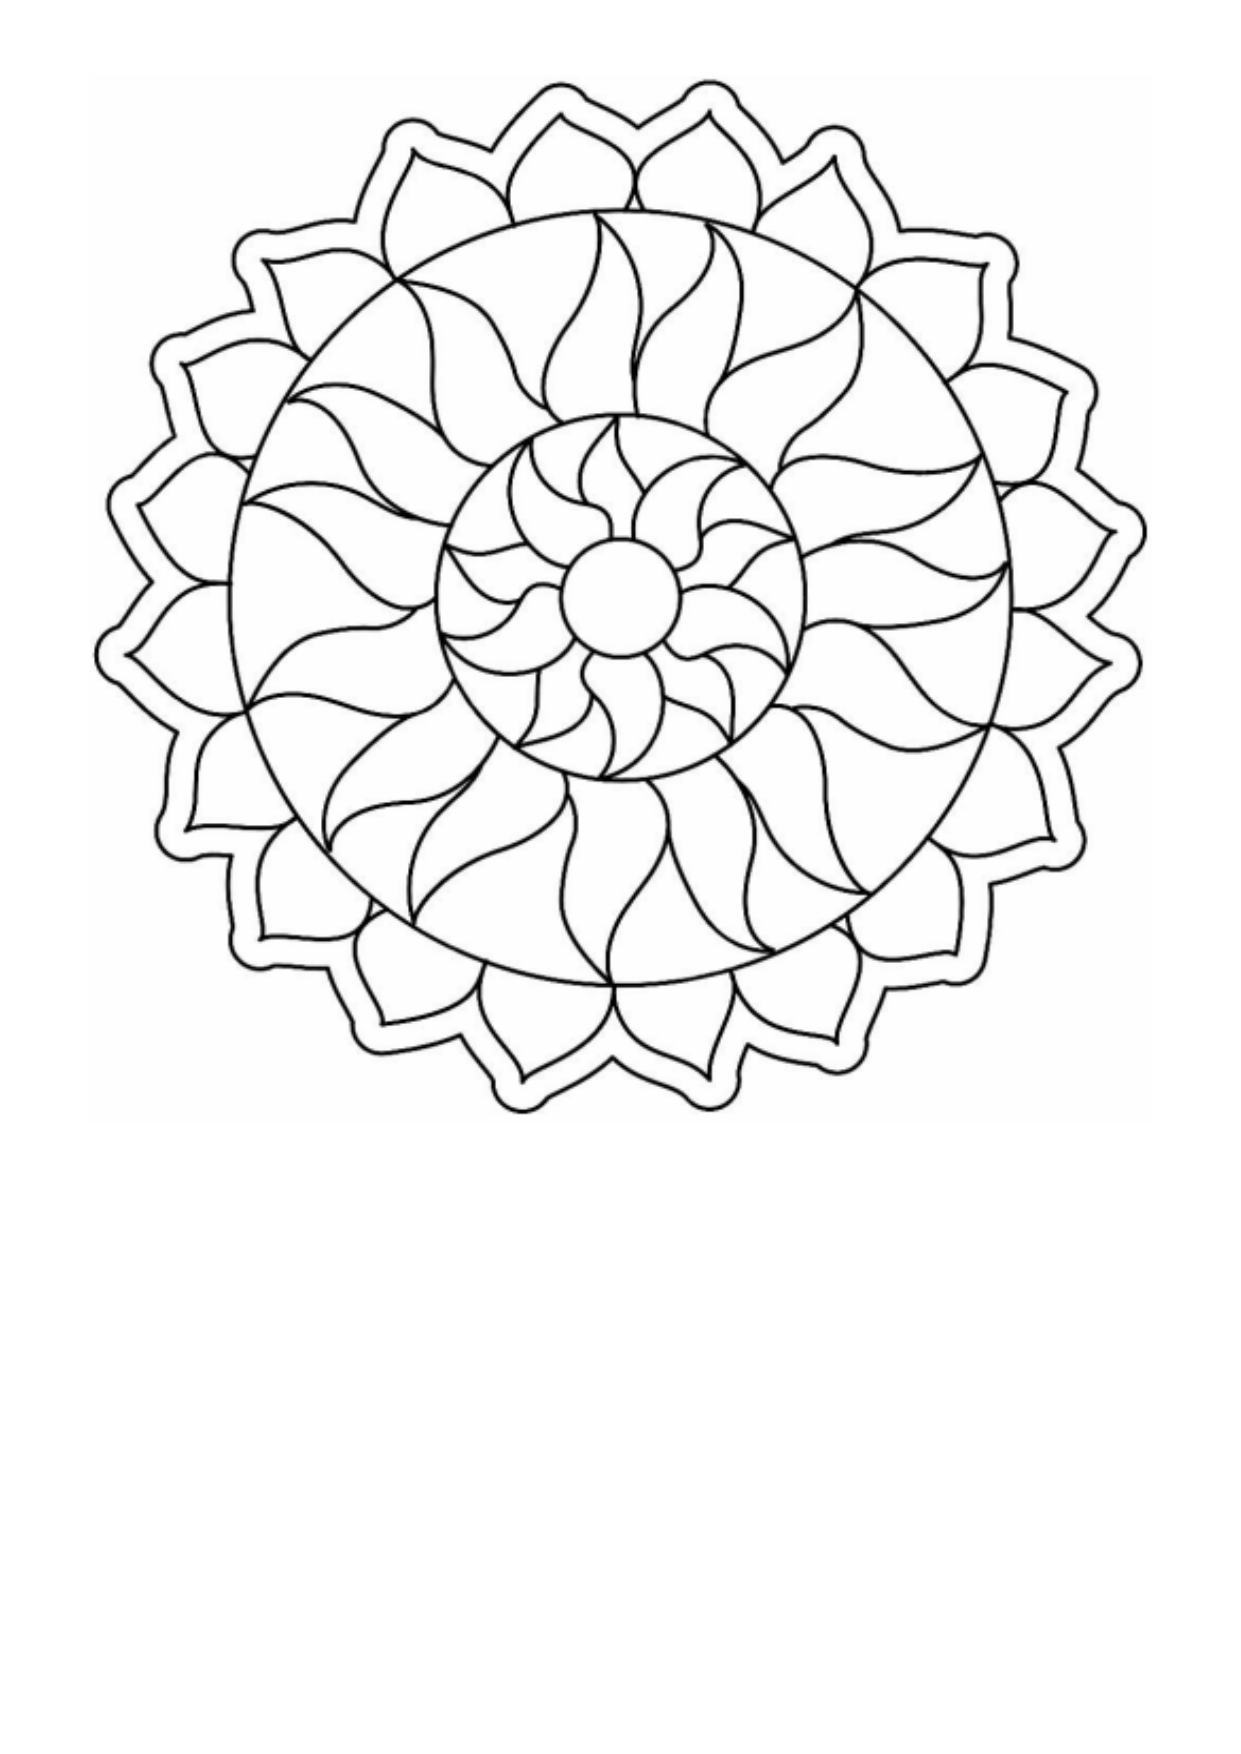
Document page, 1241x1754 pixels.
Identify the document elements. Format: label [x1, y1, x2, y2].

picture [77, 75, 1163, 1124]
